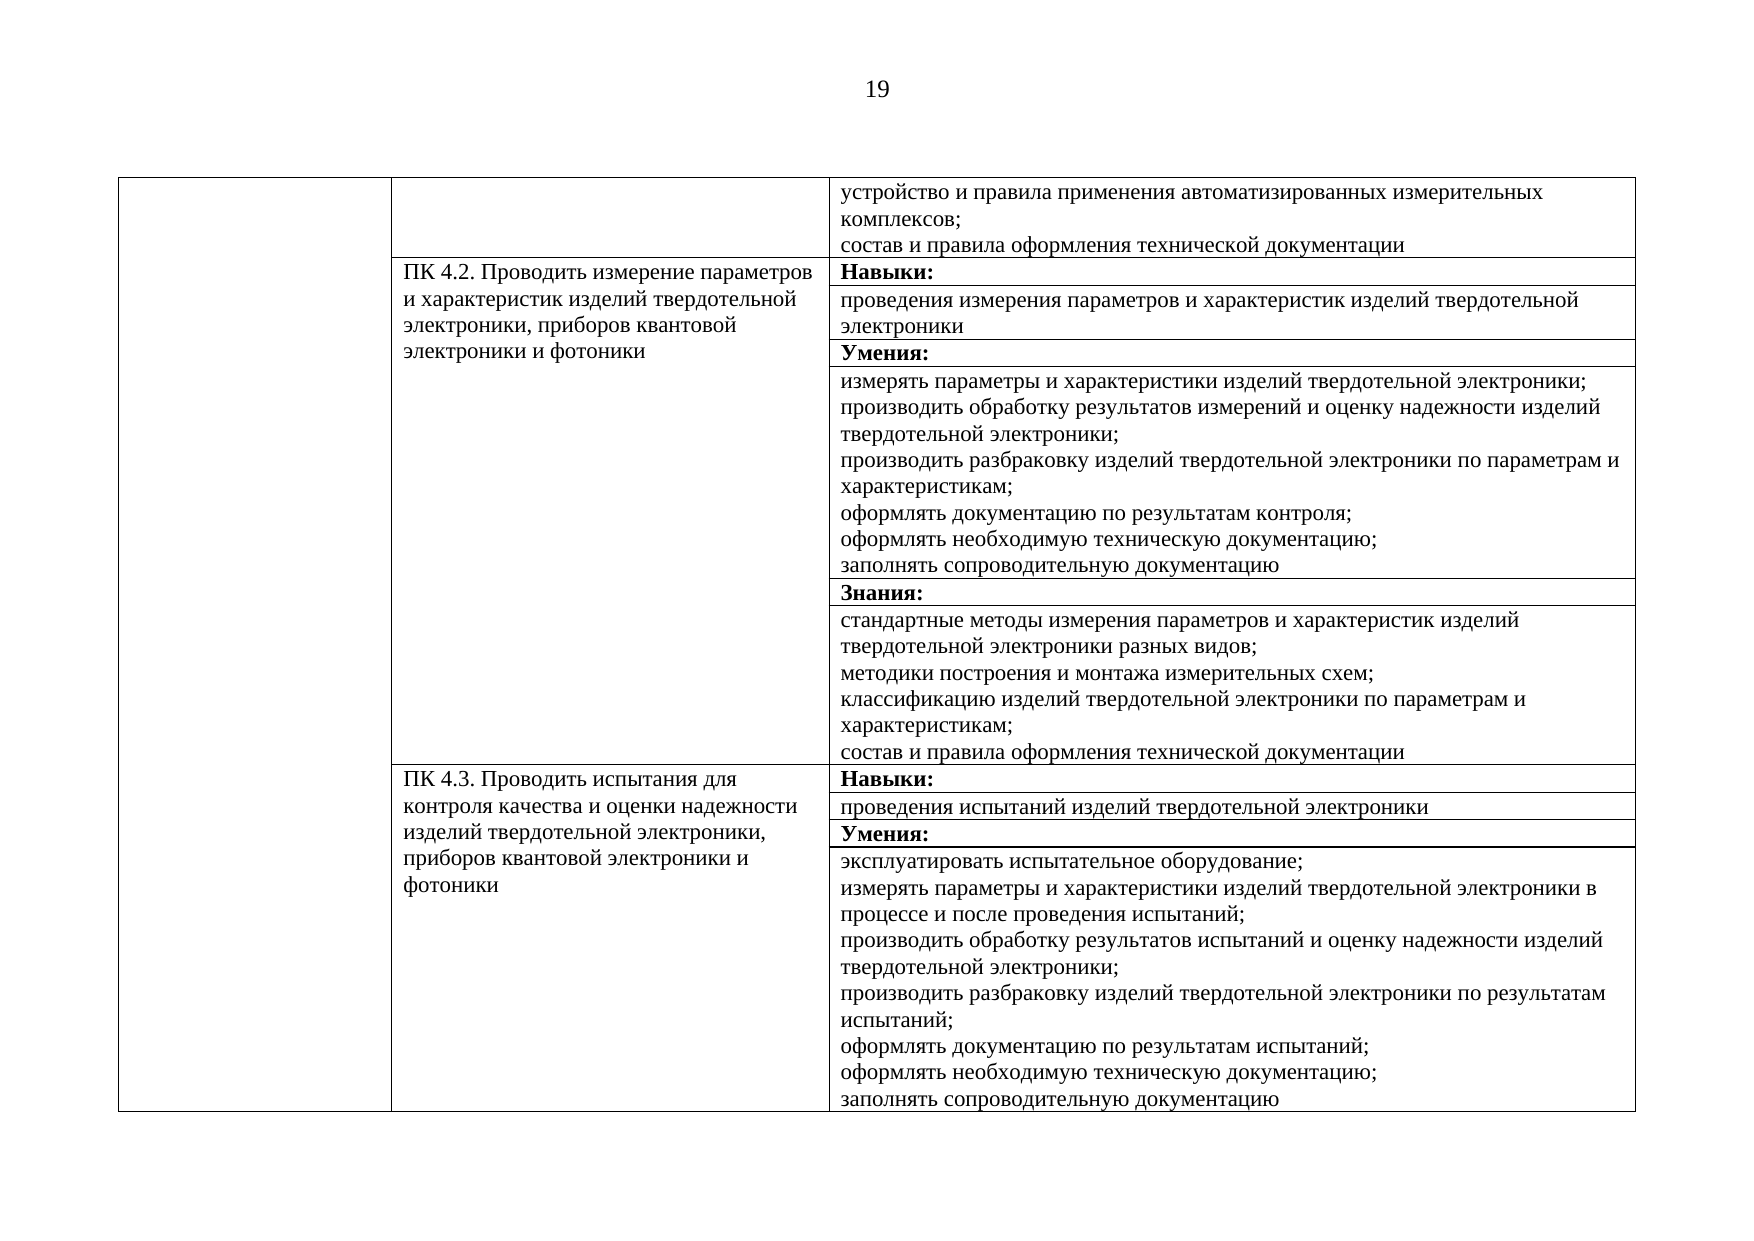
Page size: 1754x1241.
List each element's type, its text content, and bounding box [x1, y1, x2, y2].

table_cell Навыки: [830, 258, 1635, 285]
table_cell стандартные методы измерения параметров и характеристик изделий твердотельной электроники разных видов; методики построения и монтажа измерительных схем; классификацию изделий твердотельной электроники по параметрам и характеристикам; состав и правила оформления технической документации [830, 606, 1635, 764]
table_cell проведения измерения параметров и характеристик изделий твердотельной электроники [830, 286, 1635, 338]
table_cell эксплуатировать испытательное оборудование; измерять параметры и характеристики изделий твердотельной электроники в процессе и после проведения испытаний; производить обработку результатов испытаний и оценку надежности изделий твердотельной электроники; производить разбраковку изделий твердотельной электроники по результатам испытаний; оформлять документацию по результатам испытаний; оформлять необходимую техническую документацию; заполнять сопроводительную документацию [830, 848, 1635, 1111]
table_cell Навыки: [830, 765, 1635, 792]
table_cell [830, 178, 1635, 257]
table_cell Умения: [830, 820, 1635, 846]
table_cell ПК 4.3. Проводить испытания для контроля качества и оценки надежности изделий твердотельной электроники, приборов квантовой электроники и фотоники [392, 765, 829, 1111]
table_cell проведения испытаний изделий твердотельной электроники [830, 793, 1635, 819]
table_cell Знания: [830, 579, 1635, 605]
table_cell Умения: [830, 340, 1635, 366]
table_cell измерять параметры и характеристики изделий твердотельной электроники; производить обработку результатов измерений и оценку надежности изделий твердотельной электроники; производить разбраковку изделий твердотельной электроники по параметрам и характеристикам; оформлять документацию по результатам контроля; оформлять необходимую техническую документацию; заполнять сопроводительную документацию [830, 367, 1635, 578]
table_cell ПК 4.2. Проводить измерение параметров и характеристик изделий твердотельной электроники, приборов квантовой электроники и фотоники [392, 258, 829, 764]
